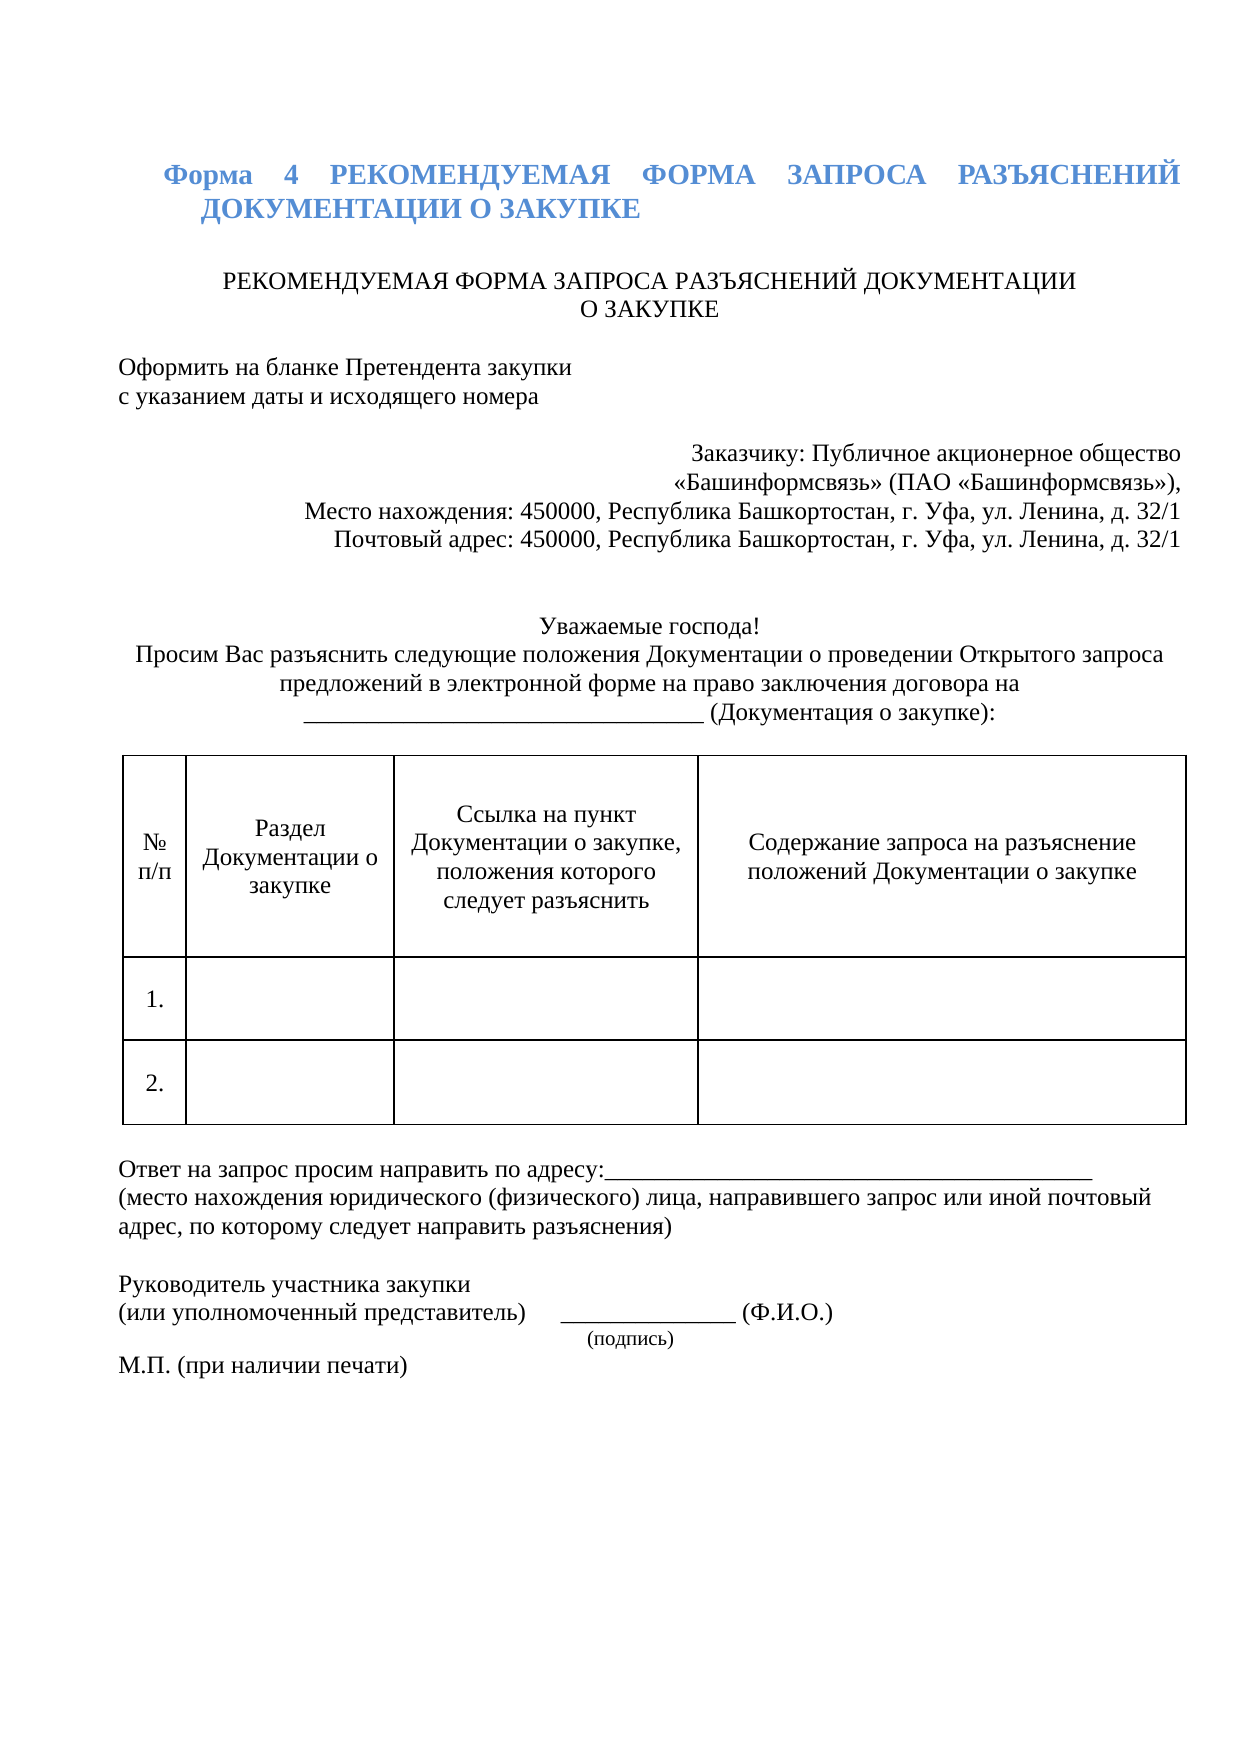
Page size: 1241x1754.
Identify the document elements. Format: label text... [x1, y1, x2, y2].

table_cell 2. [124, 1041, 185, 1123]
table_header № п/п [124, 756, 185, 956]
table_header Раздел Документации о закупке [187, 756, 393, 956]
text «Башинформсвязь» (ПАО «Башинформсвязь»), [118, 467, 1181, 496]
text Оформить на бланке Претендента закупки с указанием даты и исходящего номера [118, 352, 1181, 409]
text Уважаемые господа! [118, 611, 1181, 639]
text Ответ на запрос просим направить по адресу:_______________________________________ [118, 1154, 1181, 1182]
table_cell [699, 1041, 1185, 1123]
table_cell [187, 1041, 393, 1123]
table_cell [395, 958, 697, 1039]
table_cell [699, 958, 1185, 1039]
text (подпись) [118, 1326, 1181, 1350]
table_cell [187, 958, 393, 1039]
text РЕКОМЕНДУЕМАЯ ФОРМА ЗАПРОСА РАЗЪЯСНЕНИЙ ДОКУМЕНТАЦИИ [118, 266, 1181, 294]
table_header Содержание запроса на разъяснение положений Документации о закупке [699, 756, 1185, 956]
text Почтовый адрес: 450000, Республика Башкортостан, г. Уфа, ул. Ленина, д. 32/1 [118, 524, 1181, 553]
text Просим Вас разъяснить следующие положения Документации о проведении Открытого запроса предложений в электронной форме на право заключения договора на ________________________________ (Документация о закупке): [118, 639, 1181, 726]
table_header Ссылка на пункт Документации о закупке, положения которого следует разъяснить [395, 756, 697, 956]
text Заказчику: Публичное акционерное общество [118, 438, 1181, 467]
table_cell [395, 1041, 697, 1123]
subtitle Форма 4 РЕКОМЕНДУЕМАЯ ФОРМА ЗАПРОСА РАЗЪЯСНЕНИЙ ДОКУМЕНТАЦИИ О ЗАКУПКЕ [163, 157, 1181, 224]
text (или уполномоченный представитель) ______________ (Ф.И.О.) [118, 1297, 1181, 1326]
text М.П. (при наличии печати) [118, 1350, 1181, 1379]
text Место нахождения: 450000, Республика Башкортостан, г. Уфа, ул. Ленина, д. 32/1 [118, 496, 1181, 524]
text Руководитель участника закупки [118, 1269, 1181, 1297]
text О ЗАКУПКЕ [118, 294, 1181, 323]
text (место нахождения юридического (физического) лица, направившего запрос или иной почтовый адрес, по которому следует направить разъяснения) [118, 1182, 1181, 1240]
table_cell 1. [124, 958, 185, 1039]
